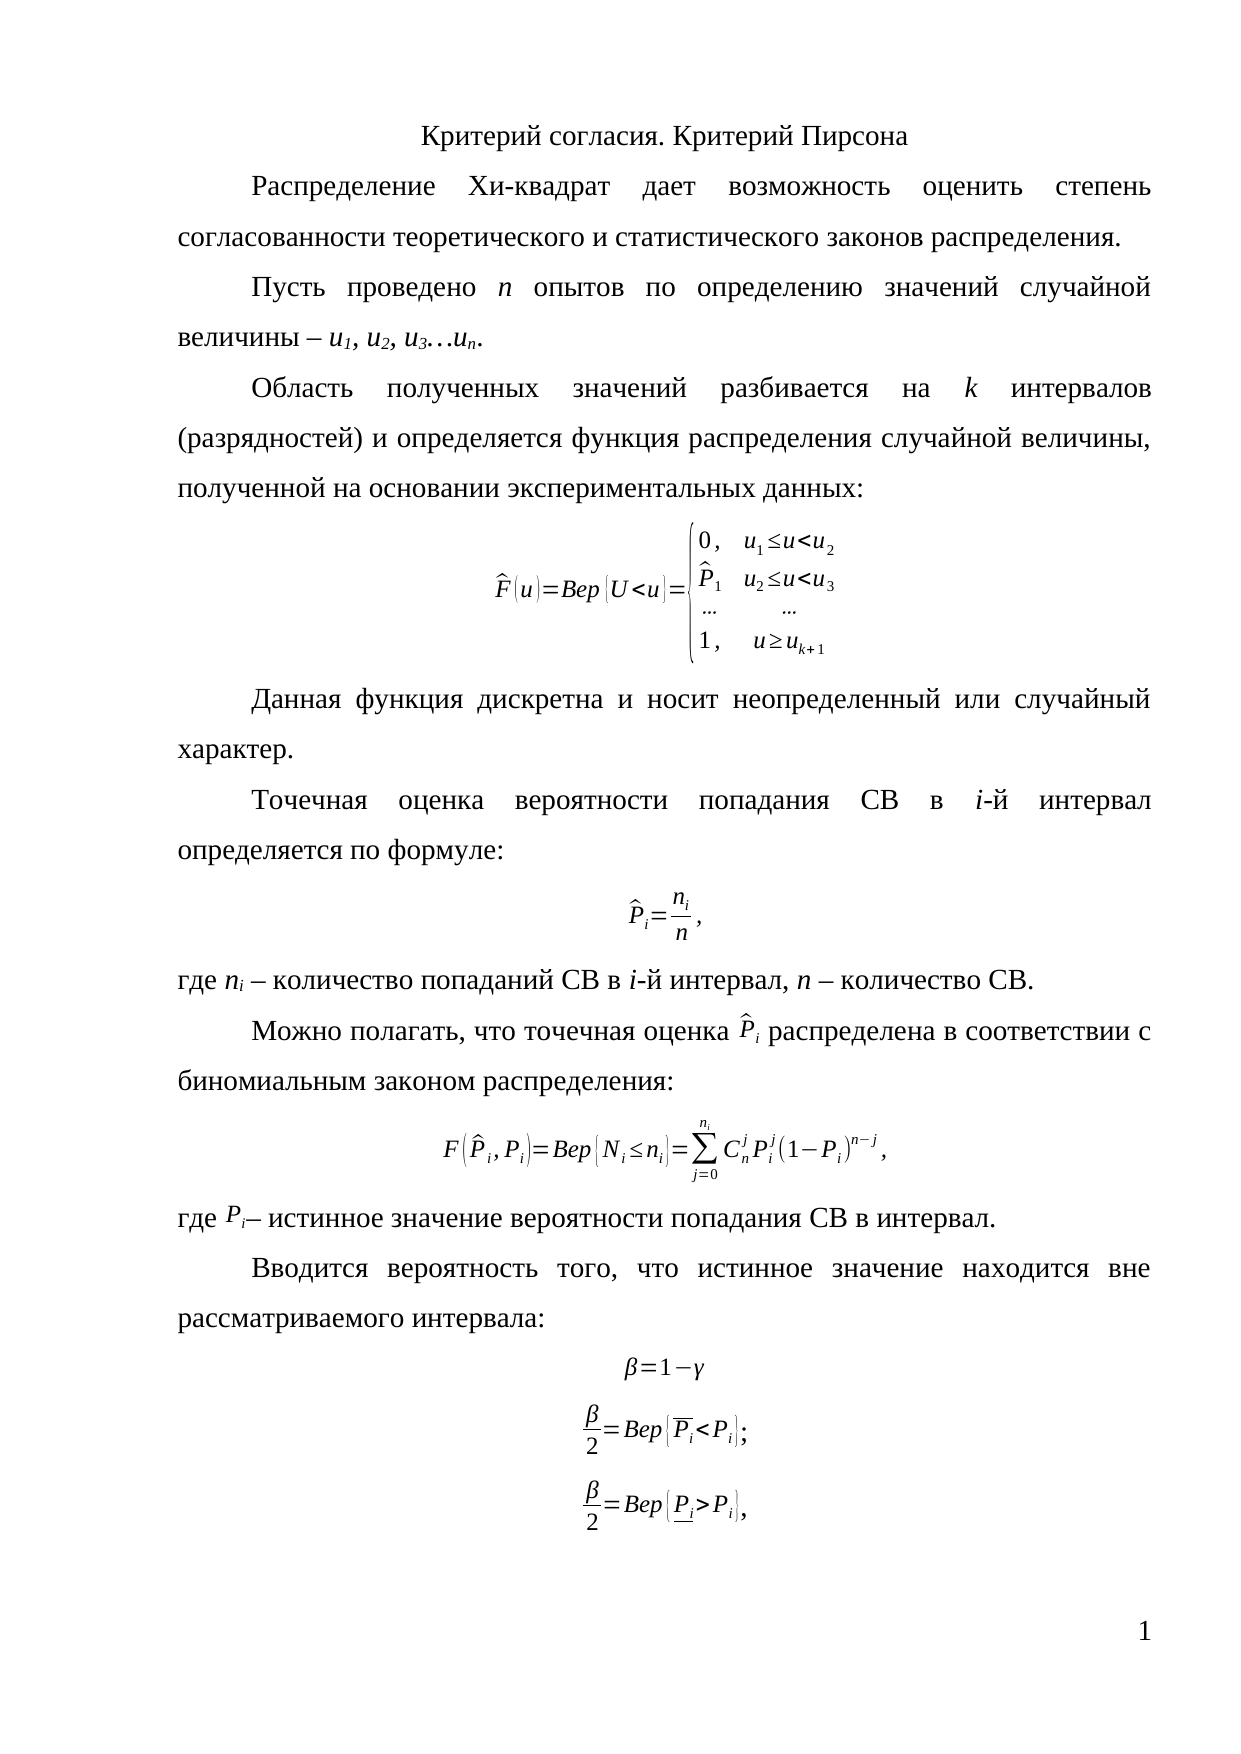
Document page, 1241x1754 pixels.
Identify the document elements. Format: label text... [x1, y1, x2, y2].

text Область полученных значений разбивается на k интервалов (разрядностей) и определяется функция распределения случайной величины, полученной на основании экспериментальных данных: [177, 370, 1152, 504]
text Вводится вероятность того, что истинное значение находится вне рассматриваемого интервала: [177, 1250, 1152, 1334]
text где ni – количество попаданий СВ в i-й интервал, n – количество СВ. [177, 962, 1152, 996]
text Критерий согласия. Критерий Пирсона [177, 118, 1152, 152]
text Данная функция дискретна и носит неопределенный или случайный характер. [177, 681, 1152, 765]
text Пусть проведено n опытов по определению значений случайной величины – u1, u2, u3…un. [177, 269, 1152, 353]
text где – истинное значение вероятности попадания СВ в интервал. [177, 1200, 1152, 1233]
text Точечная оценка вероятности попадания СВ в i-й интервал определяется по формуле: [177, 782, 1152, 866]
text Можно полагать, что точечная оценка распределена в соответствии с биномиальным законом распределения: [177, 1012, 1152, 1097]
text Распределение Хи-квадрат дает возможность оценить степень согласованности теоретического и статистического законов распределения. [177, 168, 1152, 252]
text , [177, 1477, 1152, 1536]
text ; [177, 1401, 1152, 1460]
